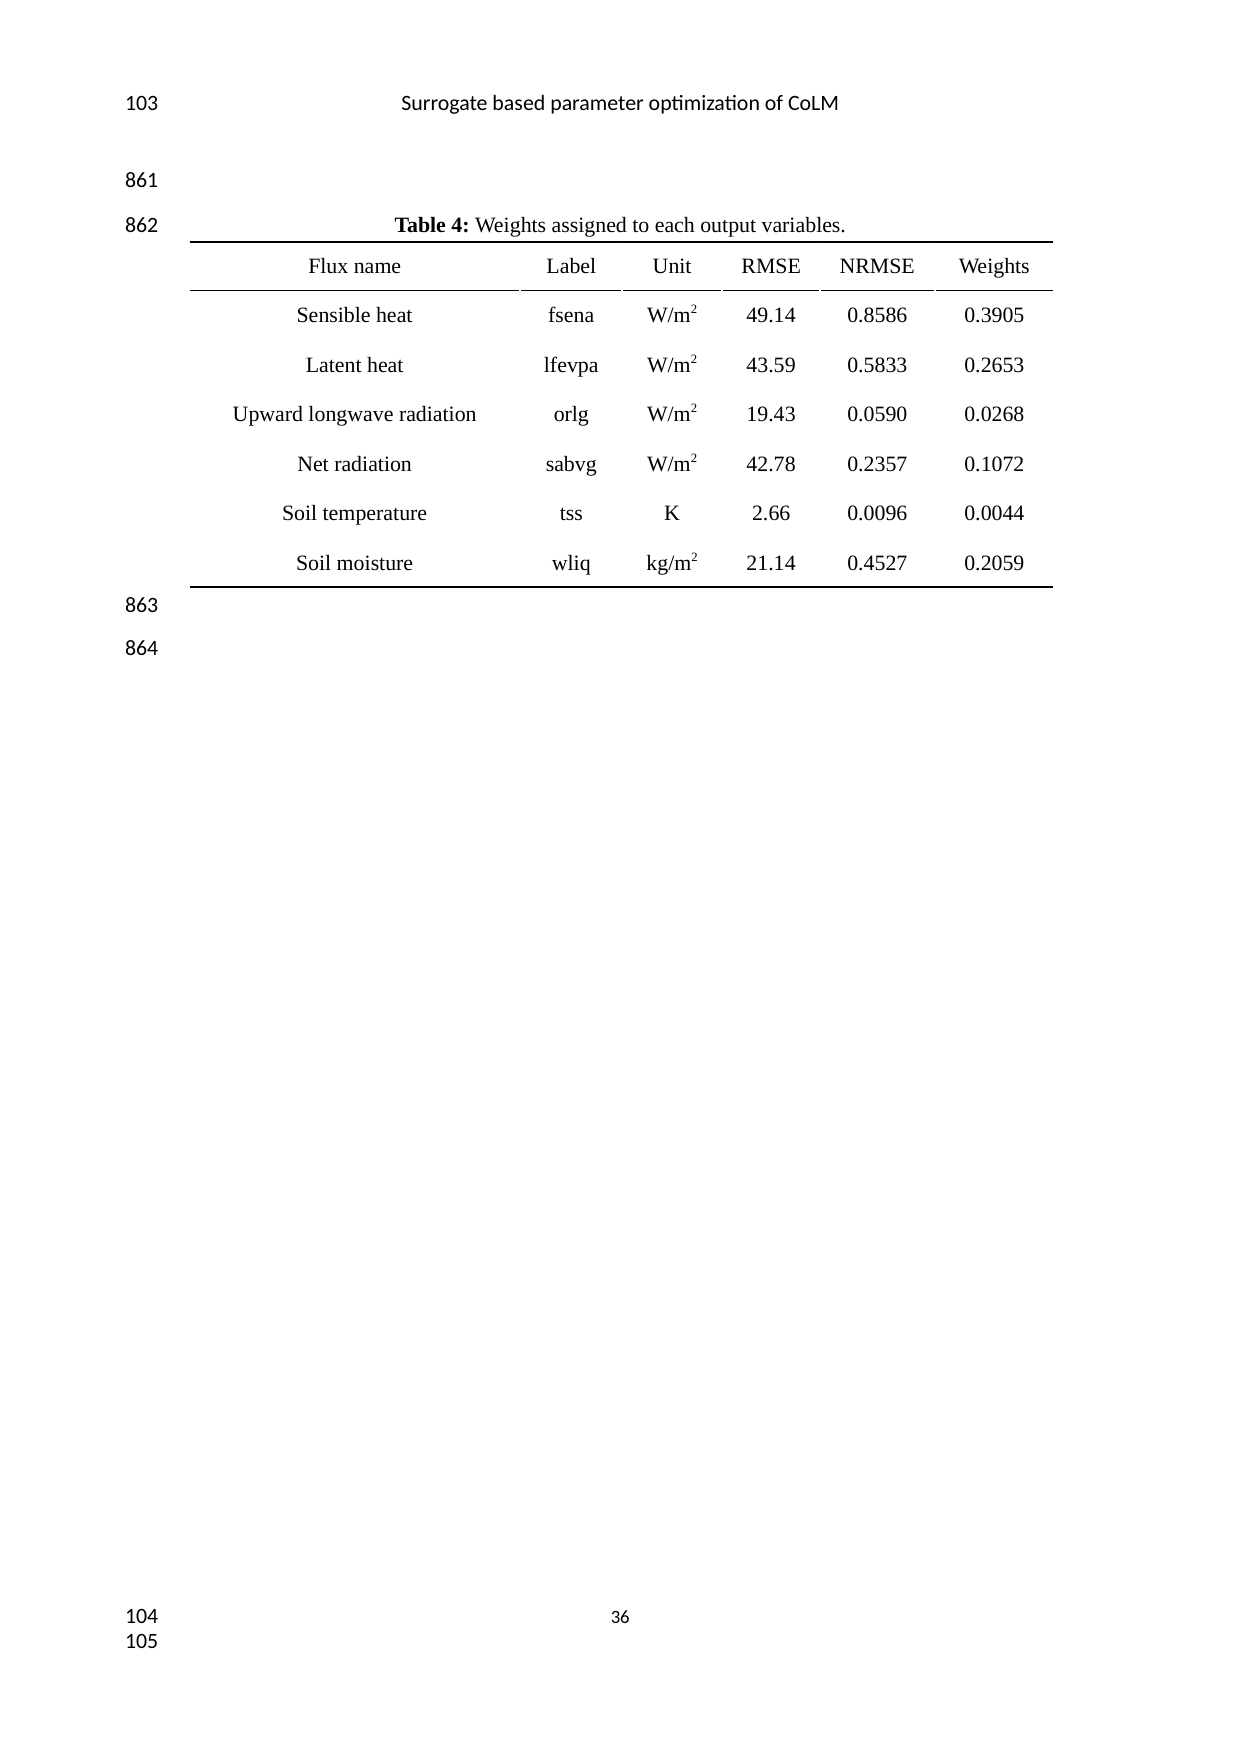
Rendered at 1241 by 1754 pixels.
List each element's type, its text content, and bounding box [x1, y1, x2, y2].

table_cell Net radiation [190, 440, 519, 487]
table_cell 0.4527 [821, 539, 934, 586]
table_cell orlg [521, 390, 621, 438]
table_cell W/m2 [623, 440, 721, 487]
table_cell Soil moisture [190, 539, 519, 586]
table_cell 43.59 [723, 341, 819, 388]
table_cell fsena [521, 291, 621, 338]
table_cell 0.0268 [936, 390, 1053, 438]
table_cell wliq [521, 539, 621, 586]
table_cell 0.0096 [821, 489, 934, 537]
table_cell W/m2 [623, 291, 721, 338]
table_header Flux name [190, 243, 519, 290]
table_cell 0.2357 [821, 440, 934, 487]
table_cell 0.2059 [936, 539, 1053, 586]
table_cell Soil temperature [190, 489, 519, 537]
table_cell sabvg [521, 440, 621, 487]
table_cell 0.0590 [821, 390, 934, 438]
table_cell 2.66 [723, 489, 819, 537]
text Table 4: Weights assigned to each output variables. [187, 209, 1053, 241]
table_cell 0.3905 [936, 291, 1053, 338]
table_cell 0.0044 [936, 489, 1053, 537]
table_cell Upward longwave radiation [190, 390, 519, 438]
table_cell W/m2 [623, 390, 721, 438]
table_cell 0.2653 [936, 341, 1053, 388]
table_cell W/m2 [623, 341, 721, 388]
table_cell lfevpa [521, 341, 621, 388]
table_header RMSE [723, 243, 819, 290]
table_cell 19.43 [723, 390, 819, 438]
table_header Label [521, 243, 621, 290]
table_cell K [623, 489, 721, 537]
table_cell 49.14 [723, 291, 819, 338]
table_header NRMSE [821, 243, 934, 290]
table_cell 21.14 [723, 539, 819, 586]
table_cell Latent heat [190, 341, 519, 388]
table_header Weights [936, 243, 1053, 290]
table_cell 42.78 [723, 440, 819, 487]
table_cell Sensible heat [190, 291, 519, 338]
table_header Unit [623, 243, 721, 290]
table_cell 0.1072 [936, 440, 1053, 487]
table_cell kg/m2 [623, 539, 721, 586]
table_cell 0.8586 [821, 291, 934, 338]
table_cell tss [521, 489, 621, 537]
table_cell 0.5833 [821, 341, 934, 388]
